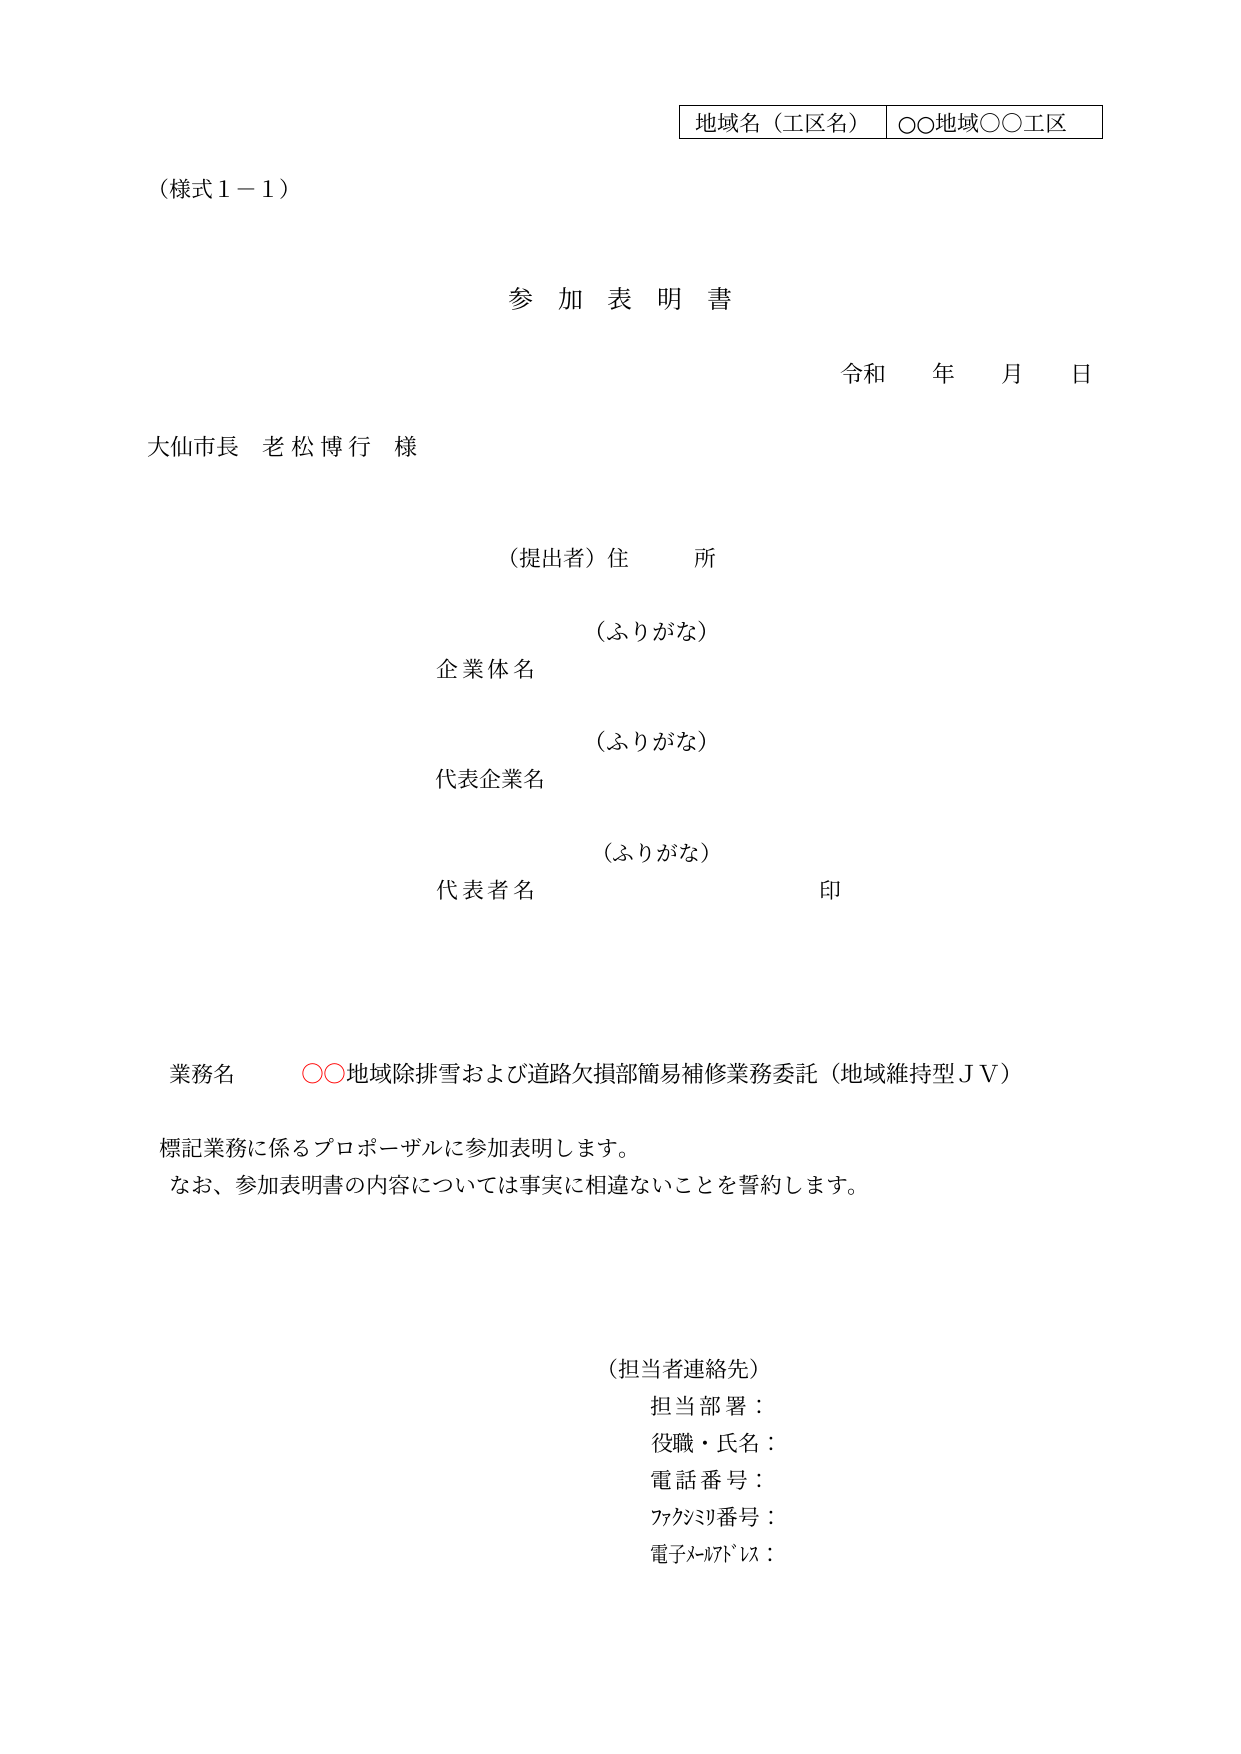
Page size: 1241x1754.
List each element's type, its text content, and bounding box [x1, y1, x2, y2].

text ﾌｧｸｼﾐﾘ番号： [148, 1496, 1092, 1533]
text 大仙市長 老 松 博 行 様 [148, 426, 1092, 463]
text 参 加 表 明 書 [148, 279, 1092, 316]
text 標記業務に係るプロポーザルに参加表明します。 [148, 1127, 1092, 1164]
text 電子ﾒｰﾙｱﾄﾞﾚｽ： [650, 1533, 1092, 1569]
text （担当者連絡先） [148, 1348, 1092, 1385]
text （ふりがな） [148, 832, 1092, 869]
text （ふりがな） [148, 611, 1092, 648]
text 代表者名 印 [148, 869, 1092, 906]
text 役職・氏名： [148, 1422, 1092, 1459]
text 令和 年 月 日 [148, 353, 1092, 389]
text （ふりがな） [148, 721, 1092, 758]
text （提出者）住 所 [148, 537, 1092, 574]
text 業務名 ○○地域除排雪および道路欠損部簡易補修業務委託（地域維持型ＪＶ） [148, 1053, 1092, 1090]
text 担当部署： [148, 1385, 1092, 1422]
text 企業体名 [148, 648, 1092, 684]
text 電話番号： [148, 1459, 1092, 1496]
text なお、参加表明書の内容については事実に相違ないことを誓約します。 [148, 1164, 1092, 1201]
text 代表企業名 [148, 758, 1092, 795]
text （様式１－１） [148, 168, 1092, 205]
